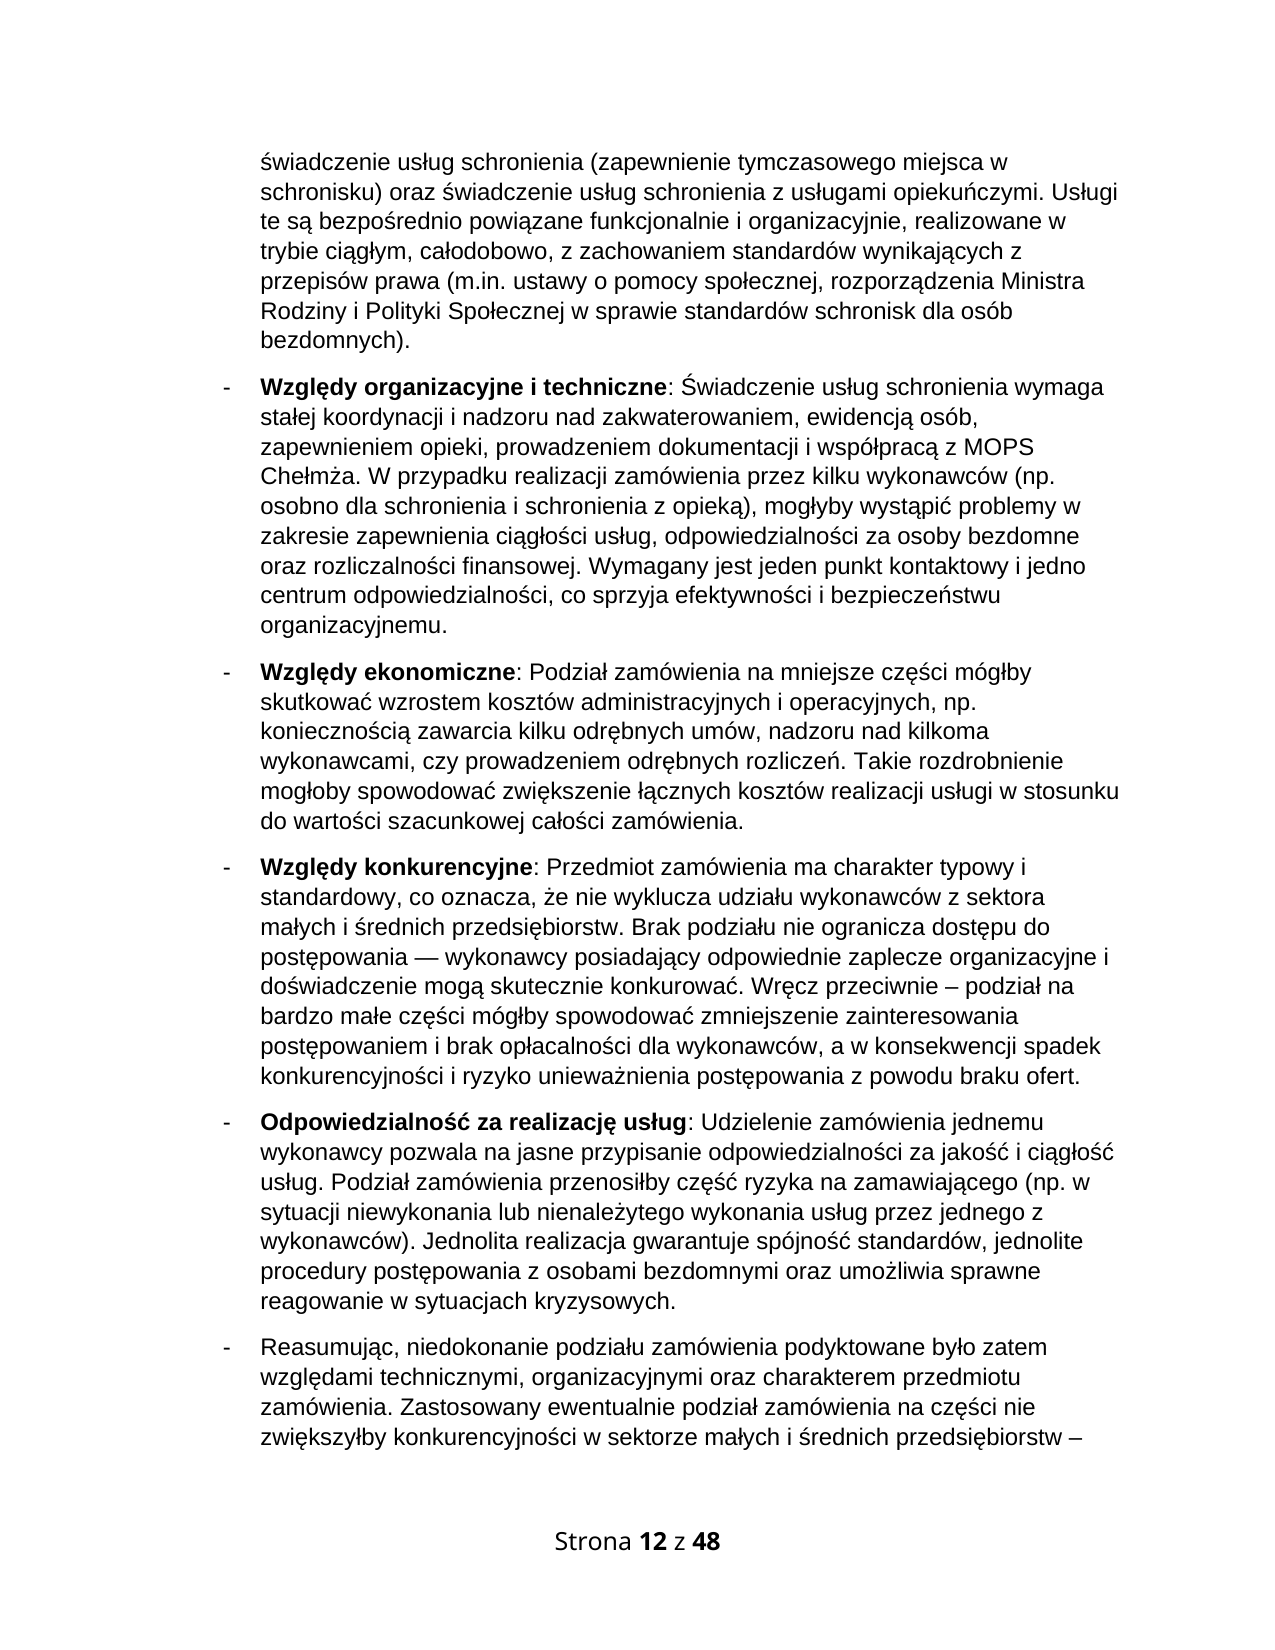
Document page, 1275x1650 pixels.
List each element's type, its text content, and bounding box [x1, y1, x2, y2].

list Względy organizacyjne i techniczne: Świadczenie usług schronienia wymaga stałej koordynacji i nadzoru nad zakwaterowaniem, ewidencją osób, zapewnieniem opieki, prowadzeniem dokumentacji i współpracą z MOPS Chełmża. W przypadku realizacji zamówienia przez kilku wykonawców (np. osobno dla schronienia i schronienia z opieką), mogłyby wystąpić problemy w zakresie zapewnienia ciągłości usług, odpowiedzialności za osoby bezdomne oraz rozliczalności finansowej. Wymagany jest jeden punkt kontaktowy i jedno centrum odpowiedzialności, co sprzyja efektywności i bezpieczeństwu organizacyjnemu. [223, 373, 1127, 639]
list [223, 1333, 1127, 1450]
list Odpowiedzialność za realizację usług: Udzielenie zamówienia jednemu wykonawcy pozwala na jasne przypisanie odpowiedzialności za jakość i ciągłość usług. Podział zamówienia przenosiłby część ryzyka na zamawiającego (np. w sytuacji niewykonania lub nienależytego wykonania usług przez jednego z wykonawców). Jednolita realizacja gwarantuje spójność standardów, jednolite procedury postępowania z osobami bezdomnymi oraz umożliwia sprawne reagowanie w sytuacjach kryzysowych. [223, 1108, 1127, 1314]
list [223, 148, 1127, 354]
list Względy konkurencyjne: Przedmiot zamówienia ma charakter typowy i standardowy, co oznacza, że nie wyklucza udziału wykonawców z sektora małych i średnich przedsiębiorstw. Brak podziału nie ogranicza dostępu do postępowania — wykonawcy posiadający odpowiednie zaplecze organizacyjne i doświadczenie mogą skutecznie konkurować. Wręcz przeciwnie – podział na bardzo małe części mógłby spowodować zmniejszenie zainteresowania postępowaniem i brak opłacalności dla wykonawców, a w konsekwencji spadek konkurencyjności i ryzyko unieważnienia postępowania z powodu braku ofert. [223, 853, 1127, 1089]
list Względy ekonomiczne: Podział zamówienia na mniejsze części mógłby skutkować wzrostem kosztów administracyjnych i operacyjnych, np. koniecznością zawarcia kilku odrębnych umów, nadzoru nad kilkoma wykonawcami, czy prowadzeniem odrębnych rozliczeń. Takie rozdrobnienie mogłoby spowodować zwiększenie łącznych kosztów realizacji usługi w stosunku do wartości szacunkowej całości zamówienia. [223, 658, 1127, 834]
